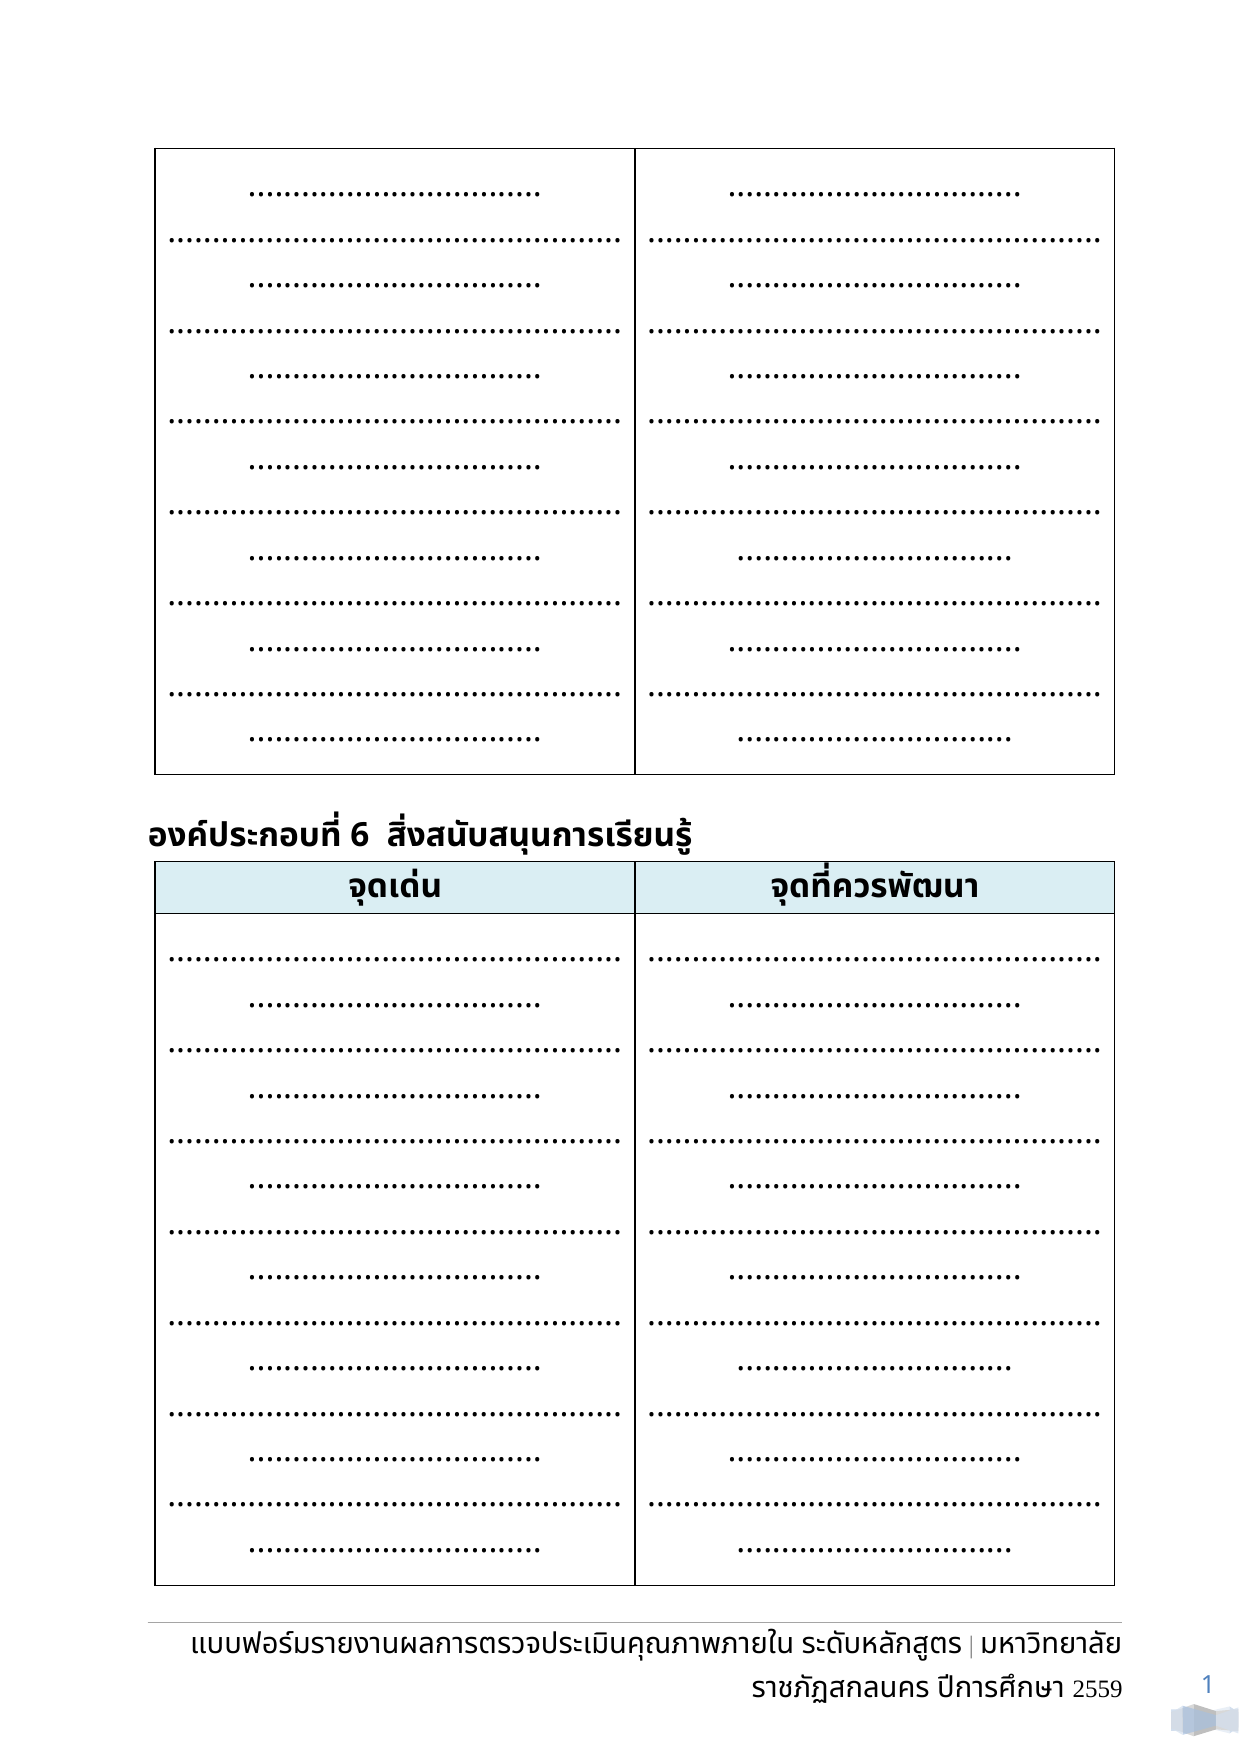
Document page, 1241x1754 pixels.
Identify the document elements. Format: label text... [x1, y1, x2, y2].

table_header จุดที่ควรพัฒนา [636, 862, 1114, 913]
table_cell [636, 149, 1114, 774]
text องค์ประกอบที่ 6 สิ่งสนับสนุนการเรียนรู้ [148, 811, 1122, 861]
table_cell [156, 149, 634, 774]
table_header จุดเด่น [156, 862, 634, 913]
